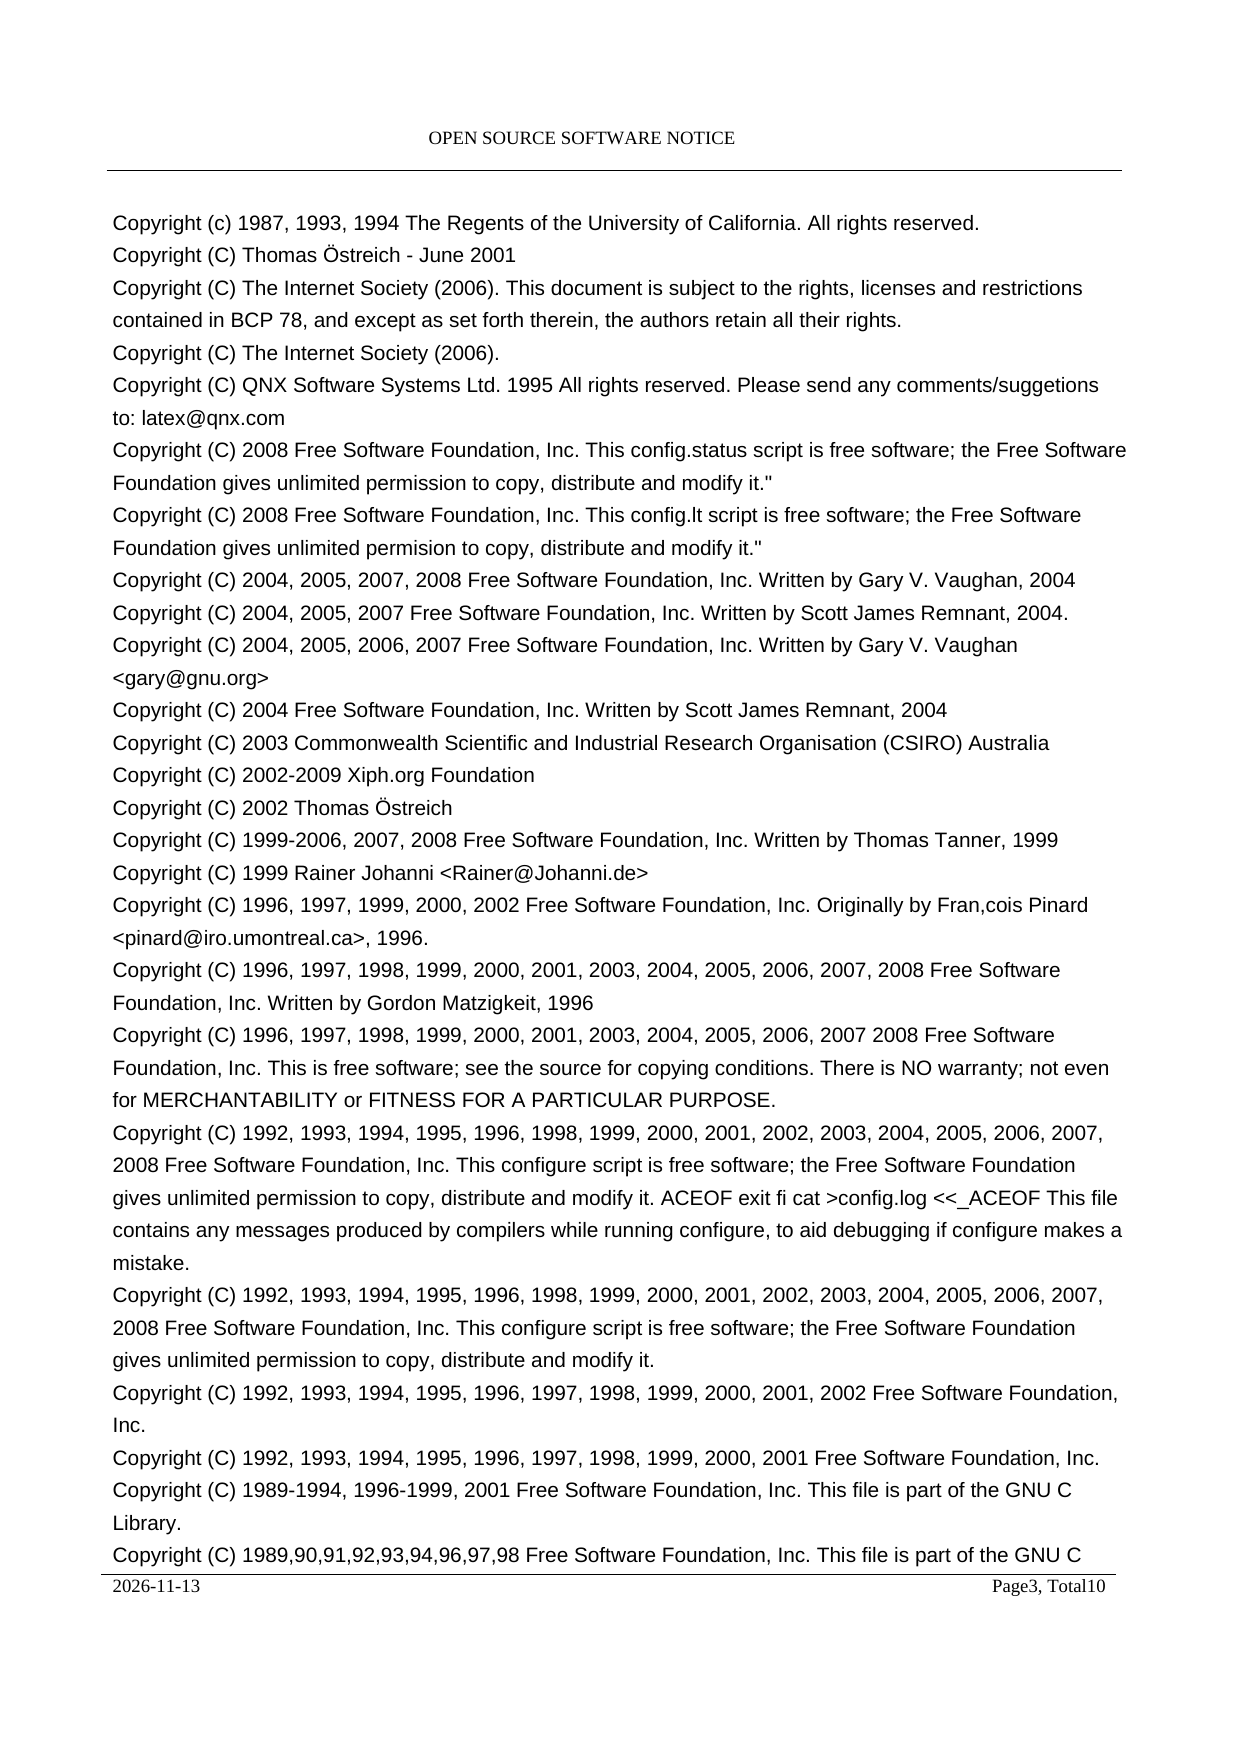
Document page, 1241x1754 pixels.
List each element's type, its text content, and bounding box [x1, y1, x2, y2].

text Copyright (C) 2008 Free Software Foundation, Inc. This config.status script is free software; the Free Software Foundation gives unlimited permission to copy, distribute and modify it." [112, 434, 1128, 499]
text Copyright (C) The Internet Society (2006). This document is subject to the rights, licenses and restrictions contained in BCP 78, and except as set forth therein, the authors retain all their rights. [112, 271, 1128, 336]
text Copyright (C) 1999 Rainer Johanni <Rainer@Johanni.de> [112, 856, 1128, 889]
text Copyright (C) 1992, 1993, 1994, 1995, 1996, 1998, 1999, 2000, 2001, 2002, 2003, 2004, 2005, 2006, 2007, 2008 Free Software Foundation, Inc. This configure script is free software; the Free Software Foundation gives unlimited permission to copy, distribute and modify it. [112, 1279, 1128, 1376]
text Copyright (C) 2003 Commonwealth Scientific and Industrial Research Organisation (CSIRO) Australia [112, 726, 1128, 759]
text Copyright (C) 1996, 1997, 1999, 2000, 2002 Free Software Foundation, Inc. Originally by Fran,cois Pinard <pinard@iro.umontreal.ca>, 1996. [112, 889, 1128, 954]
text Copyright (C) 1992, 1993, 1994, 1995, 1996, 1997, 1998, 1999, 2000, 2001, 2002 Free Software Foundation, Inc. [112, 1376, 1128, 1441]
text Copyright (C) 1992, 1993, 1994, 1995, 1996, 1998, 1999, 2000, 2001, 2002, 2003, 2004, 2005, 2006, 2007, 2008 Free Software Foundation, Inc. This configure script is free software; the Free Software Foundation gives unlimited permission to copy, distribute and modify it. ACEOF exit fi cat >config.log <<_ACEOF This file contains any messages produced by compilers while running configure, to aid debugging if configure makes a mistake. [112, 1116, 1128, 1279]
text Copyright (C) 2002-2009 Xiph.org Foundation [112, 759, 1128, 791]
text Copyright (C) The Internet Society (2006). [112, 336, 1128, 369]
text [112, 1539, 1128, 1571]
text Copyright (C) 1992, 1993, 1994, 1995, 1996, 1997, 1998, 1999, 2000, 2001 Free Software Foundation, Inc. [112, 1441, 1128, 1474]
text Copyright (C) 1996, 1997, 1998, 1999, 2000, 2001, 2003, 2004, 2005, 2006, 2007, 2008 Free Software Foundation, Inc. Written by Gordon Matzigkeit, 1996 [112, 954, 1128, 1019]
text Copyright (C) 1999-2006, 2007, 2008 Free Software Foundation, Inc. Written by Thomas Tanner, 1999 [112, 824, 1128, 856]
text Copyright (C) 1996, 1997, 1998, 1999, 2000, 2001, 2003, 2004, 2005, 2006, 2007 2008 Free Software Foundation, Inc. This is free software; see the source for copying conditions. There is NO warranty; not even for MERCHANTABILITY or FITNESS FOR A PARTICULAR PURPOSE. [112, 1019, 1128, 1116]
text Copyright (C) 2002 Thomas Östreich [112, 791, 1128, 824]
text Copyright (C) 2004, 2005, 2007, 2008 Free Software Foundation, Inc. Written by Gary V. Vaughan, 2004 [112, 564, 1128, 596]
text Copyright (C) 1989-1994, 1996-1999, 2001 Free Software Foundation, Inc. This file is part of the GNU C Library. [112, 1474, 1128, 1539]
text Copyright (C) 2004 Free Software Foundation, Inc. Written by Scott James Remnant, 2004 [112, 694, 1128, 726]
text Copyright (C) 2008 Free Software Foundation, Inc. This config.lt script is free software; the Free Software Foundation gives unlimited permision to copy, distribute and modify it." [112, 499, 1128, 564]
text Copyright (C) 2004, 2005, 2007 Free Software Foundation, Inc. Written by Scott James Remnant, 2004. [112, 596, 1128, 629]
text Copyright (c) 1987, 1993, 1994 The Regents of the University of California. All rights reserved. [112, 206, 1128, 239]
text Copyright (C) Thomas Östreich - June 2001 [112, 239, 1128, 271]
text Copyright (C) 2004, 2005, 2006, 2007 Free Software Foundation, Inc. Written by Gary V. Vaughan <gary@gnu.org> [112, 629, 1128, 694]
text Copyright (C) QNX Software Systems Ltd. 1995 All rights reserved. Please send any comments/suggetions to: latex@qnx.com [112, 369, 1128, 434]
